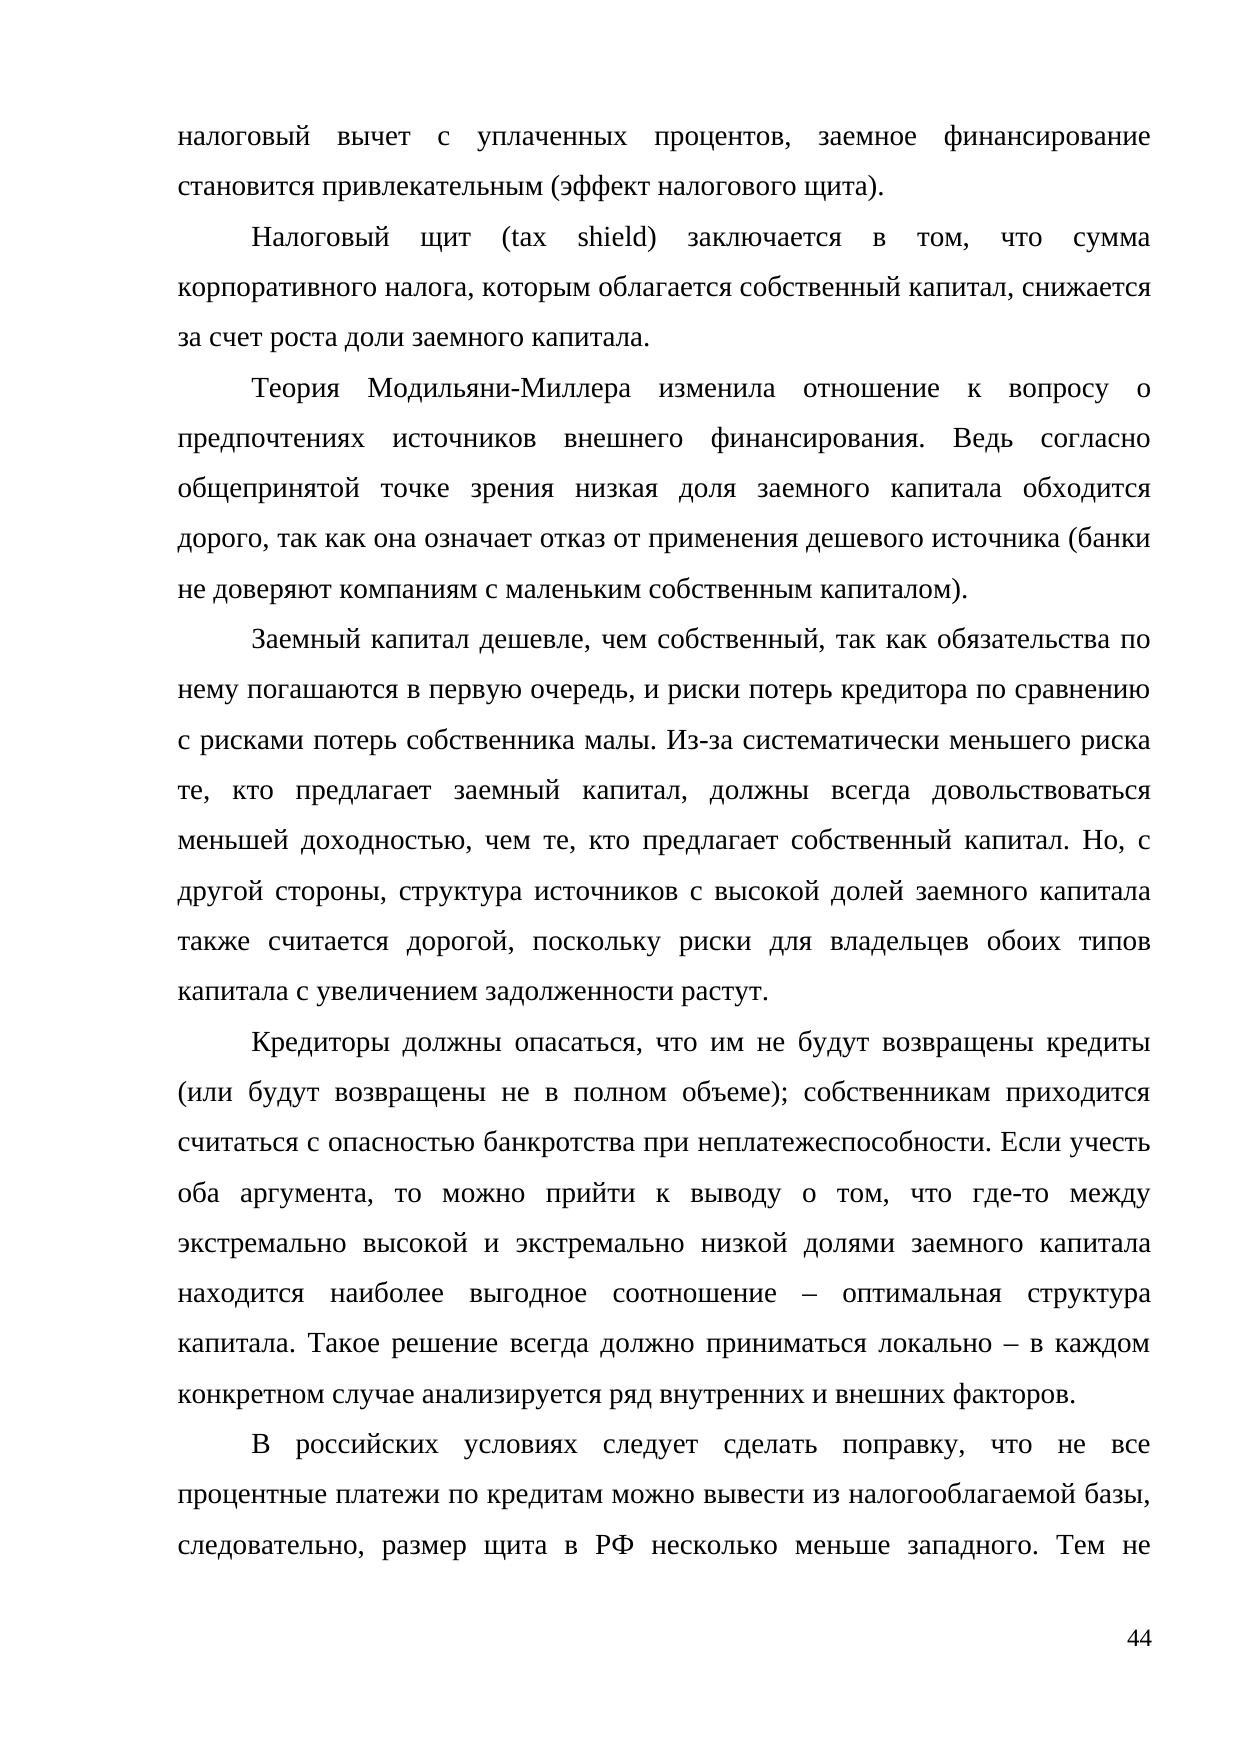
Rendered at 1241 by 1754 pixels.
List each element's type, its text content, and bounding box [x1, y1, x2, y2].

text Кредиторы должны опасаться, что им не будут возвращены кредиты (или будут возвращены не в полном объеме); собственникам приходится считаться с опасностью банкротства при неплатежеспособности. Если учесть оба аргумента, то можно прийти к выводу о том, что где-то между экстремально высокой и экстремально низкой долями заемного капитала находится наиболее выгодное соотношение – оптимальная структура капитала. Такое решение всегда должно приниматься локально – в каждом конкретном случае анализируется ряд внутренних и внешних факторов. [177, 1024, 1152, 1409]
text Заемный капитал дешевле, чем собственный, так как обязательства по нему погашаются в первую очередь, и риски потерь кредитора по сравнению с рисками потерь собственника малы. Из-за систематически меньшего риска те, кто предлагает заемный капитал, должны всегда довольствоваться меньшей доходностью, чем те, кто предлагает собственный капитал. Но, с другой стороны, структура источников с высокой долей заемного капитала также считается дорогой, поскольку риски для владельцев обоих типов капитала с увеличением задолженности растут. [177, 621, 1152, 1007]
text Теория Модильяни-Миллера изменила отношение к вопросу о предпочтениях источников внешнего финансирования. Ведь согласно общепринятой точке зрения низкая доля заемного капитала обходится дорого, так как она означает отказ от применения дешевого источника (банки не доверяют компаниям с маленьким собственным капиталом). [177, 370, 1152, 604]
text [177, 118, 1152, 202]
text Налоговый щит (tax shield) заключается в том, что сумма корпоративного налога, которым облагается собственный капитал, снижается за счет роста доли заемного капитала. [177, 219, 1152, 353]
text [177, 1426, 1152, 1560]
